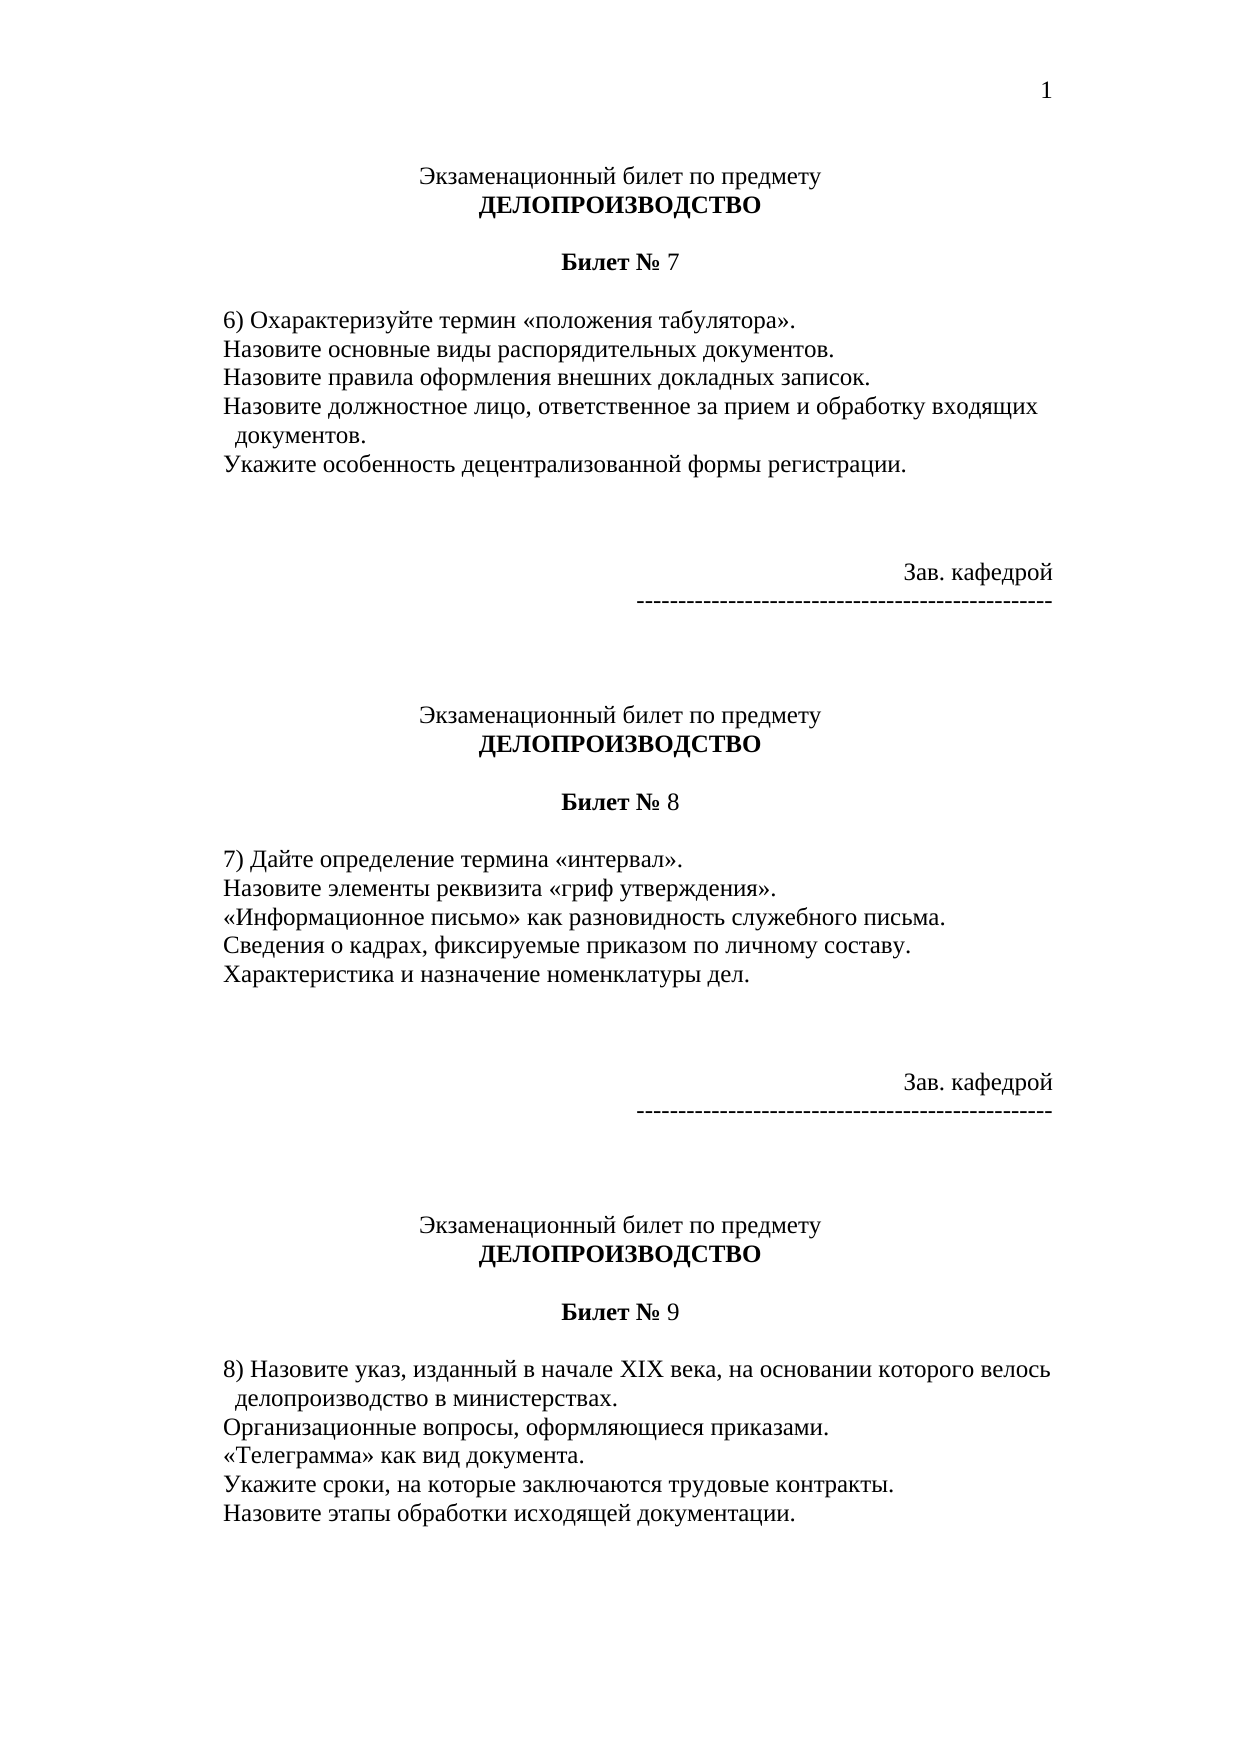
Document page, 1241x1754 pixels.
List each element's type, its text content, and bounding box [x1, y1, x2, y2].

text -------------------------------------------------- [187, 1096, 1053, 1124]
text ДЕЛОПРОИЗВОДСТВО [187, 729, 1053, 758]
text Зав. кафедрой [187, 557, 1053, 585]
list Укажите особенность децентрализованной формы регистрации. [223, 449, 1053, 477]
text ДЕЛОПРОИЗВОДСТВО [187, 190, 1053, 219]
list Назовите этапы обработки исходящей документации. [223, 1498, 1053, 1527]
list «Телеграмма» как вид документа. [223, 1441, 1053, 1469]
text Экзаменационный билет по предмету [187, 700, 1053, 729]
list «Информационное письмо» как разновидность служебного письма. [223, 902, 1053, 930]
list Организационные вопросы, оформляющиеся приказами. [223, 1412, 1053, 1441]
text Зав. кафедрой [187, 1067, 1053, 1096]
list Сведения о кадрах, фиксируемые приказом по личному составу. [223, 930, 1053, 959]
text Билет № 8 [187, 787, 1053, 815]
text Экзаменационный билет по предмету [187, 1211, 1053, 1239]
list Укажите сроки, на которые заключаются трудовые контракты. [223, 1469, 1053, 1498]
list Назовите должностное лицо, ответственное за прием и обработку входящих документов. [223, 391, 1053, 449]
list Охарактеризуйте термин «положения табулятора». [223, 305, 1053, 334]
list Назовите правила оформления внешних докладных записок. [223, 362, 1053, 391]
list Характеристика и назначение номенклатуры дел. [223, 959, 1053, 988]
list Дайте определение термина «интервал». [223, 844, 1053, 873]
text Билет № 7 [187, 247, 1053, 276]
text Экзаменационный билет по предмету [187, 161, 1053, 190]
list Назовите указ, изданный в начале XIX века, на основании которого велось делопроизводство в министерствах. [223, 1354, 1053, 1412]
text -------------------------------------------------- [187, 585, 1053, 614]
text Билет № 9 [187, 1297, 1053, 1326]
text ДЕЛОПРОИЗВОДСТВО [187, 1239, 1053, 1268]
list Назовите основные виды распорядительных документов. [223, 334, 1053, 362]
list Назовите элементы реквизита «гриф утверждения». [223, 873, 1053, 902]
